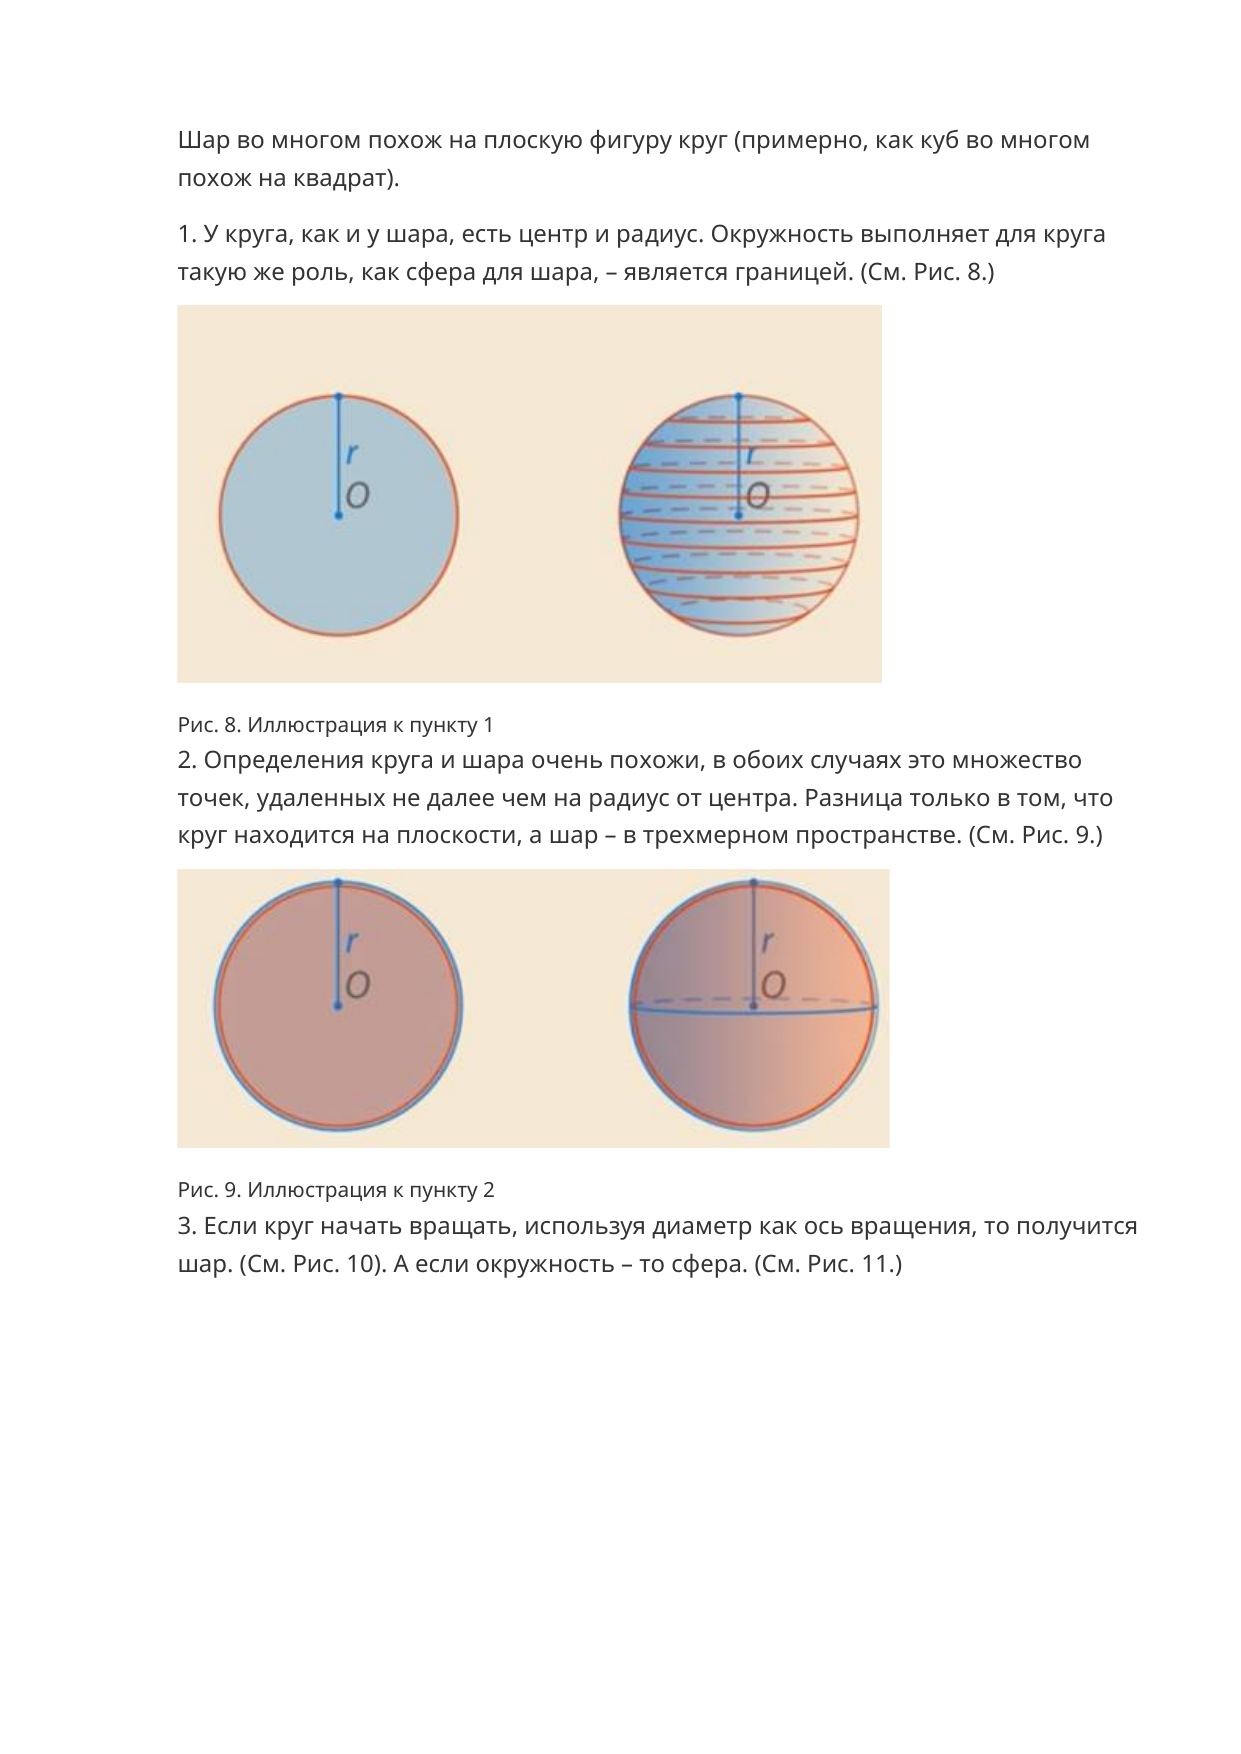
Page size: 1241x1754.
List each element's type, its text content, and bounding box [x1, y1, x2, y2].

text Шар во многом похож на плоскую фигуру круг (примерно, как куб во многом похож на квадрат). [177, 118, 1152, 193]
text Рис. 9. Иллюстрация к пункту 2 [177, 1167, 1152, 1204]
text 2. Определения круга и шара очень похожи, в обоих случаях это множество точек, удаленных не далее чем на радиус от центра. Разница только в том, что круг находится на плоскости, а шар – в трехмерном пространстве. (См. Рис. 9.) [177, 738, 1152, 851]
picture [177, 305, 882, 683]
text 3. Если круг начать вращать, используя диаметр как ось вращения, то получится шар. (См. Рис. 10). А если окружность – то сфера. (См. Рис. 11.) [177, 1204, 1152, 1279]
picture [177, 869, 890, 1148]
text Рис. 8. Иллюстрация к пункту 1 [177, 701, 1152, 738]
text 1. У круга, как и у шара, есть центр и радиус. Окружность выполняет для круга такую же роль, как сфера для шара, – является границей. (См. Рис. 8.) [177, 212, 1152, 287]
